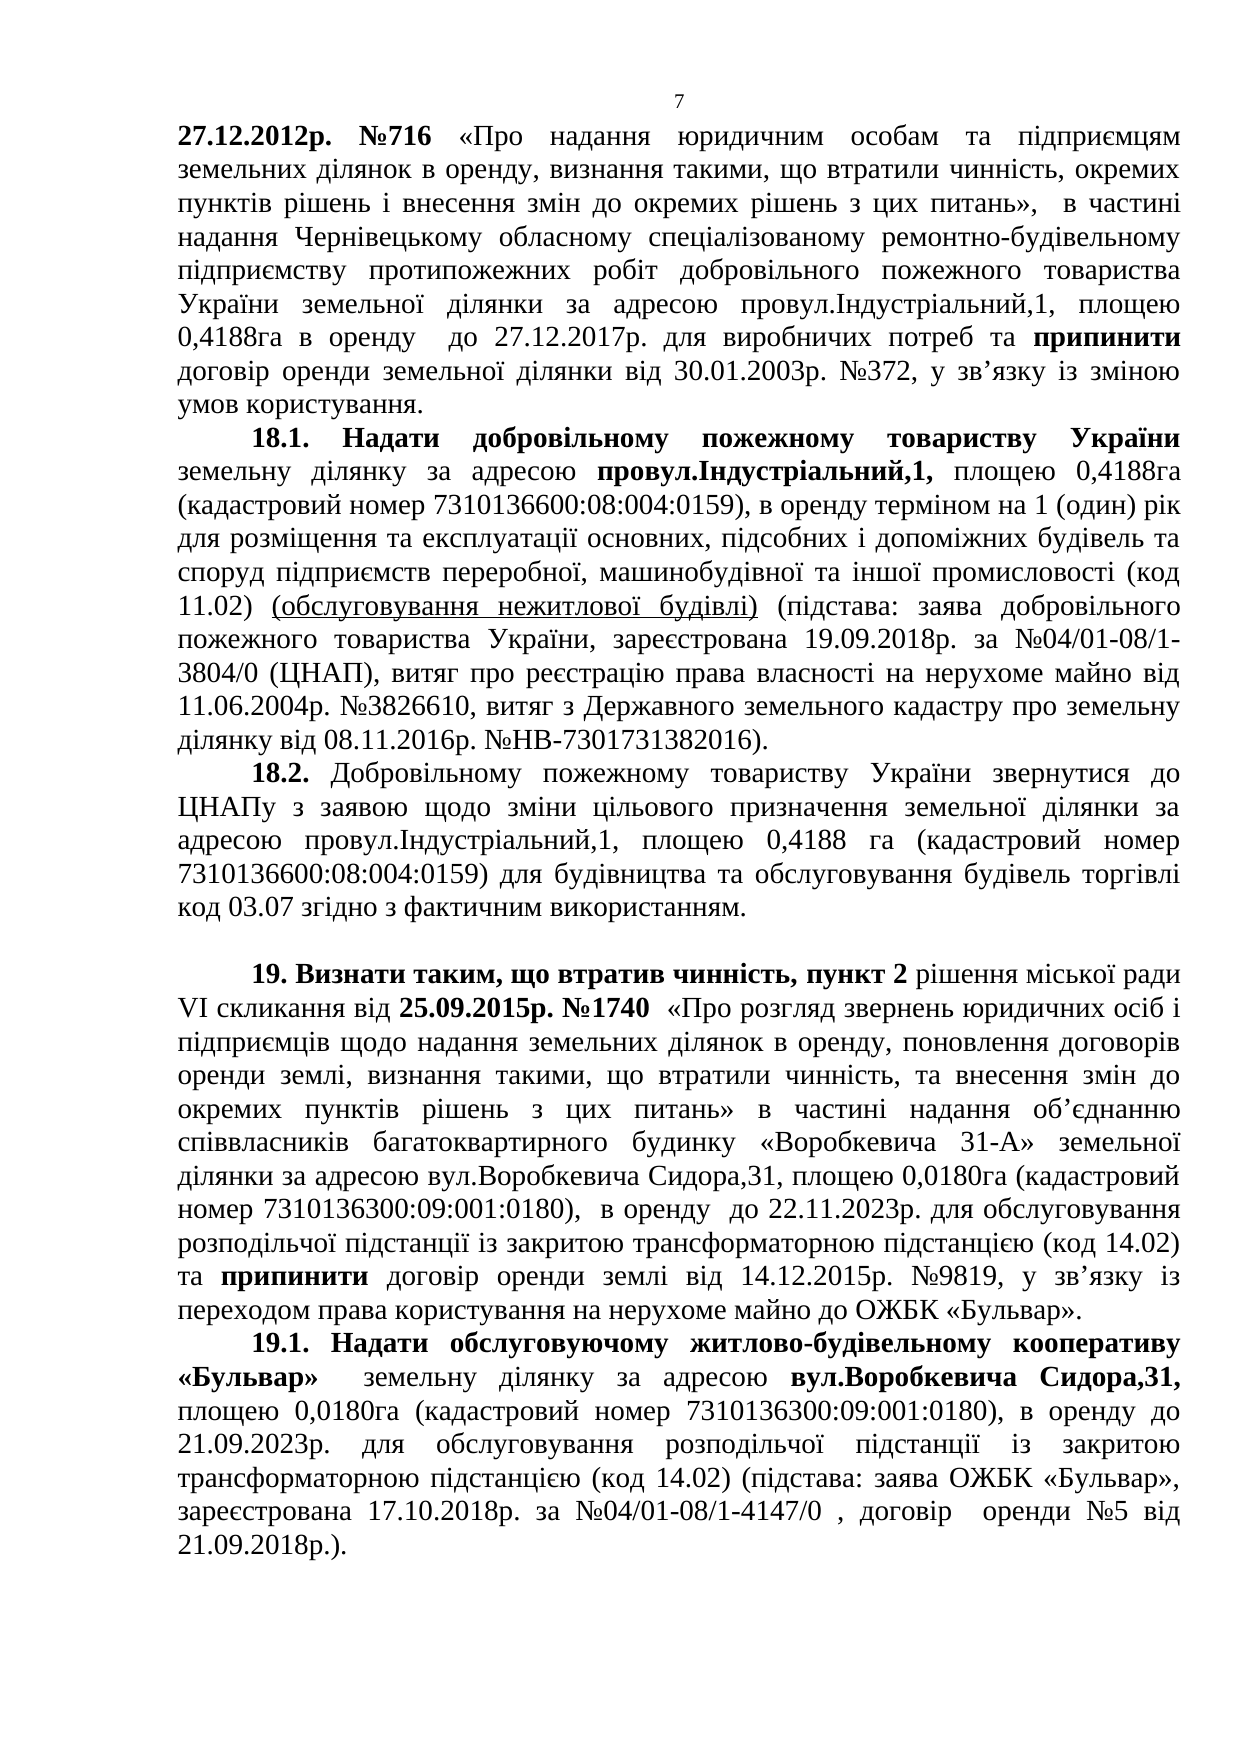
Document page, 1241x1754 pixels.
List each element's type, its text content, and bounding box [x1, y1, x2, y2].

text 18.1. Надати добровільному пожежному товариству України земельну ділянку за адресою провул.Індустріальний,1, площею 0,4188га (кадастровий номер 7310136600:08:004:0159), в оренду терміном на 1 (один) рік для розміщення та експлуатації основних, підсобних і допоміжних будівель та споруд підприємств переробної, машинобудівної та іншої промисловості (код 11.02) (обслуговування нежитлової будівлі) (підстава: заява добровільного пожежного товариства України, зареєстрована 19.09.2018р. за №04/01-08/1-3804/0 (ЦНАП), витяг про реєстрацію права власності на нерухоме майно від 11.06.2004р. №3826610, витяг з Державного земельного кадастру про земельну ділянку від 08.11.2016р. №НВ-7301731382016). [177, 420, 1181, 755]
text 19. Визнати таким, що втратив чинність, пункт 2 рішення міської ради VІ скликання від 25.09.2015р. №1740 «Про розгляд звернень юридичних осіб і підприємців щодо надання земельних ділянок в оренду, поновлення договорів оренди землі, визнання такими, що втратили чинність, та внесення змін до окремих пунктів рішень з цих питань» в частині надання об’єднанню співвласників багатоквартирного будинку «Воробкевича 31-А» земельної ділянки за адресою вул.Воробкевича Сидора,31, площею 0,0180га (кадастровий номер 7310136300:09:001:0180), в оренду до 22.11.2023р. для обслуговування розподільчої підстанції із закритою трансформаторною підстанцією (код 14.02) та припинити договір оренди землі від 14.12.2015р. №9819, у зв’язку із переходом права користування на нерухоме майно до ОЖБК «Бульвар». [177, 957, 1181, 1326]
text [177, 118, 1181, 420]
text 18.2. Добровільному пожежному товариству України звернутися до ЦНАПу з заявою щодо зміни цільового призначення земельної ділянки за адресою провул.Індустріальний,1, площею (кадастровий номер 7310136600:08:004:0159) для будівництва та обслуговування будівель торгівлі код 03.07 згідно з фактичним використанням. [177, 755, 1181, 923]
text 19.1. Надати обслуговуючому житлово-будівельному кооперативу «Бульвар» земельну ділянку за адресою вул.Воробкевича Сидора,31, площею 0,0180га (кадастровий номер 7310136300:09:001:0180), в оренду до 21.09.2023р. для обслуговування розподільчої підстанції із закритою трансформаторною підстанцією (код 14.02) (підстава: заява ОЖБК «Бульвар», зареєстрована 17.10.2018р. за №04/01-08/1-4147/0 , договір оренди №5 від 21.09.2018р.). [177, 1326, 1181, 1560]
